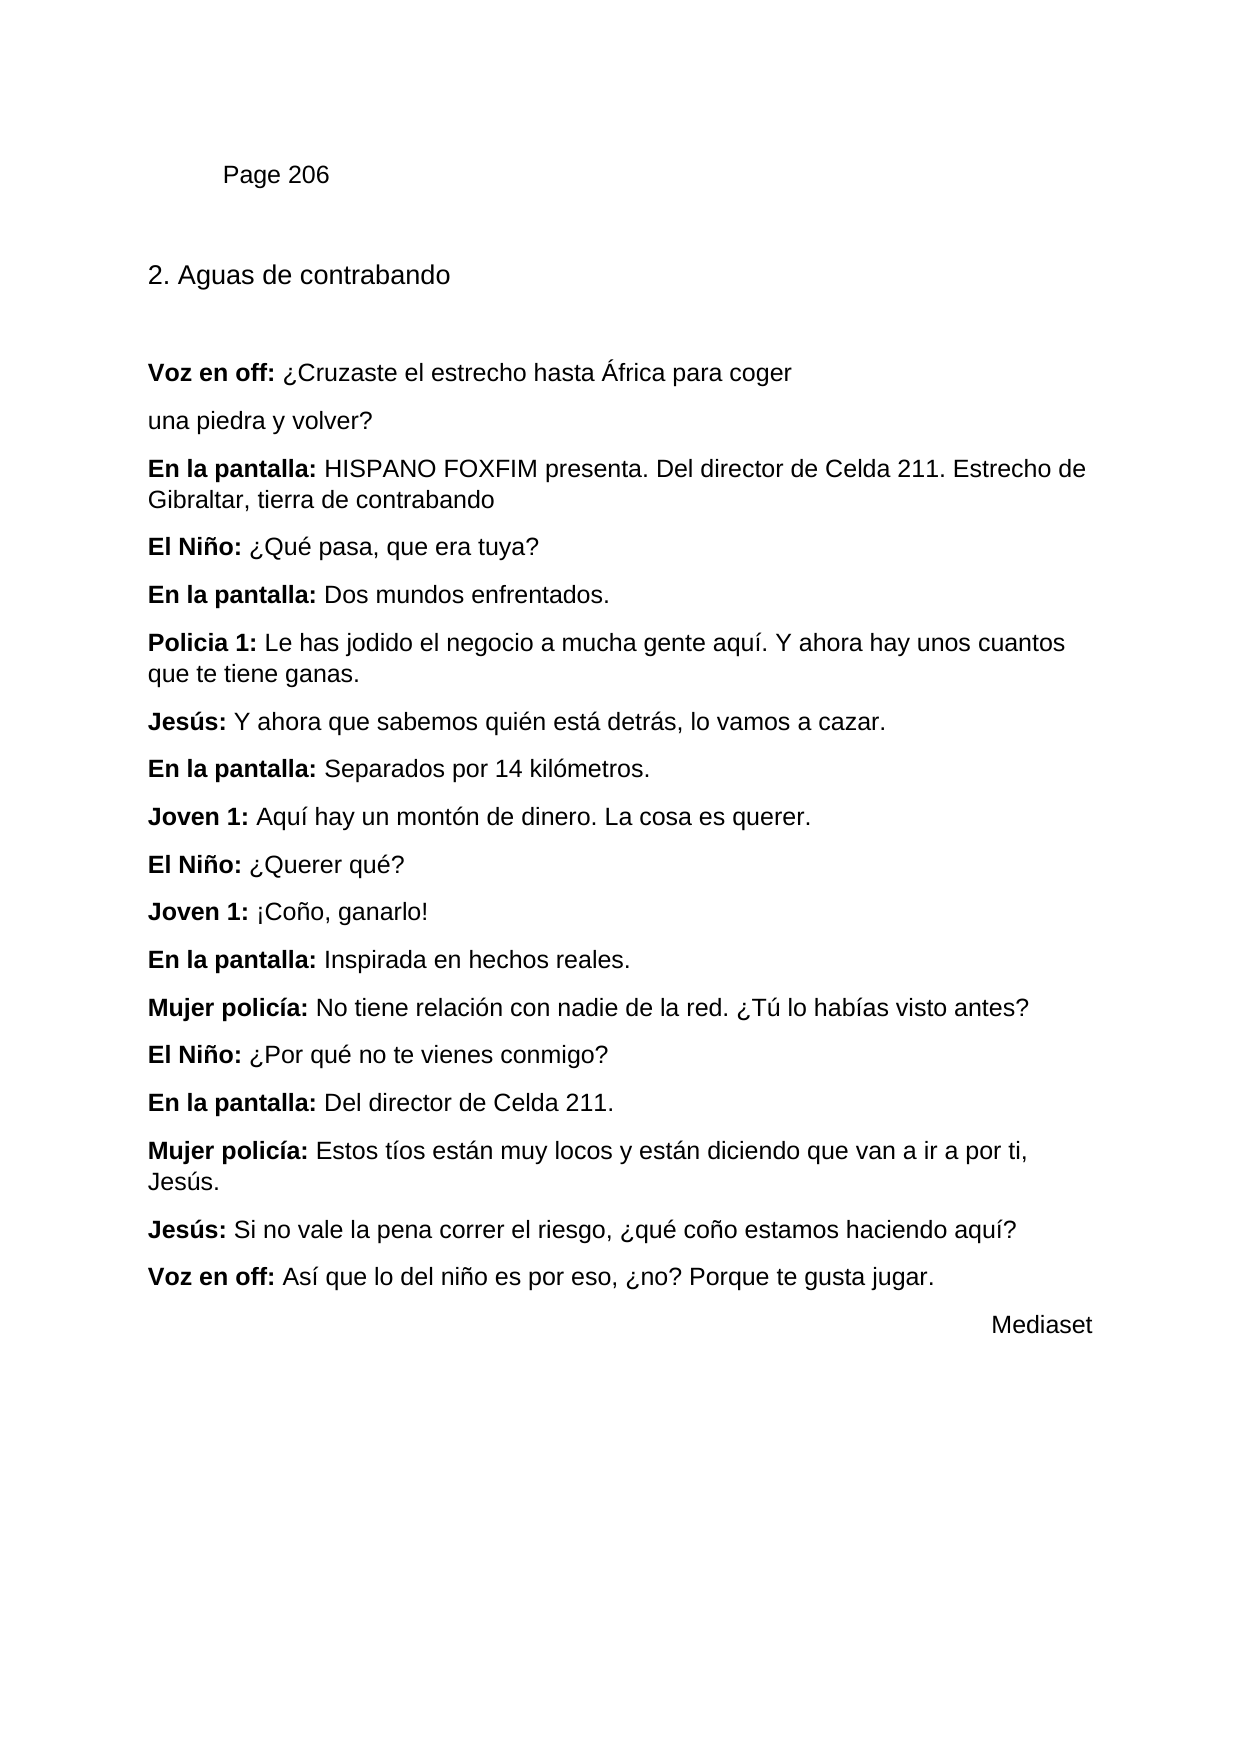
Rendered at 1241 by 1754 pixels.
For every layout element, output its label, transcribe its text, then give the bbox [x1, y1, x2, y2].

list Page 206 [223, 160, 1093, 189]
text En la pantalla: Dos mundos enfrentados. [148, 580, 1093, 609]
text Joven 1: Aquí hay un montón de dinero. La cosa es querer. [148, 802, 1093, 831]
text Jesús: Y ahora que sabemos quién está detrás, lo vamos a cazar. [148, 707, 1093, 735]
text En la pantalla: Separados por 14 kilómetros. [148, 754, 1093, 783]
text Mujer policía: No tiene relación con nadie de la red. ¿Tú lo habías visto antes? [148, 993, 1093, 1022]
text Jesús: Si no vale la pena correr el riesgo, ¿qué coño estamos haciendo aquí? [148, 1215, 1093, 1243]
text En la pantalla: Inspirada en hechos reales. [148, 945, 1093, 974]
text Joven 1: ¡Coño, ganarlo! [148, 897, 1093, 926]
text En la pantalla: Del director de Celda 211. [148, 1088, 1093, 1117]
text Voz en off: Así que lo del niño es por eso, ¿no? Porque te gusta jugar. [148, 1262, 1093, 1291]
text Mediaset [148, 1310, 1093, 1339]
text Voz en off: ¿Cruzaste el estrecho hasta África para coger [148, 358, 1093, 387]
text Mujer policía: Estos tíos están muy locos y están diciendo que van a ir a por ti, Jesús. [148, 1136, 1093, 1196]
text una piedra y volver? [148, 406, 1093, 435]
text El Niño: ¿Qué pasa, que era tuya? [148, 532, 1093, 561]
subtitle 2. Aguas de contrabando [148, 259, 1093, 290]
text Policia 1: Le has jodido el negocio a mucha gente aquí. Y ahora hay unos cuantos que te tiene ganas. [148, 628, 1093, 688]
text El Niño: ¿Por qué no te vienes conmigo? [148, 1041, 1093, 1069]
text En la pantalla: HISPANO FOXFIM presenta. Del director de Celda 211. Estrecho de Gibraltar, tierra de contrabando [148, 454, 1093, 513]
text El Niño: ¿Querer qué? [148, 850, 1093, 878]
